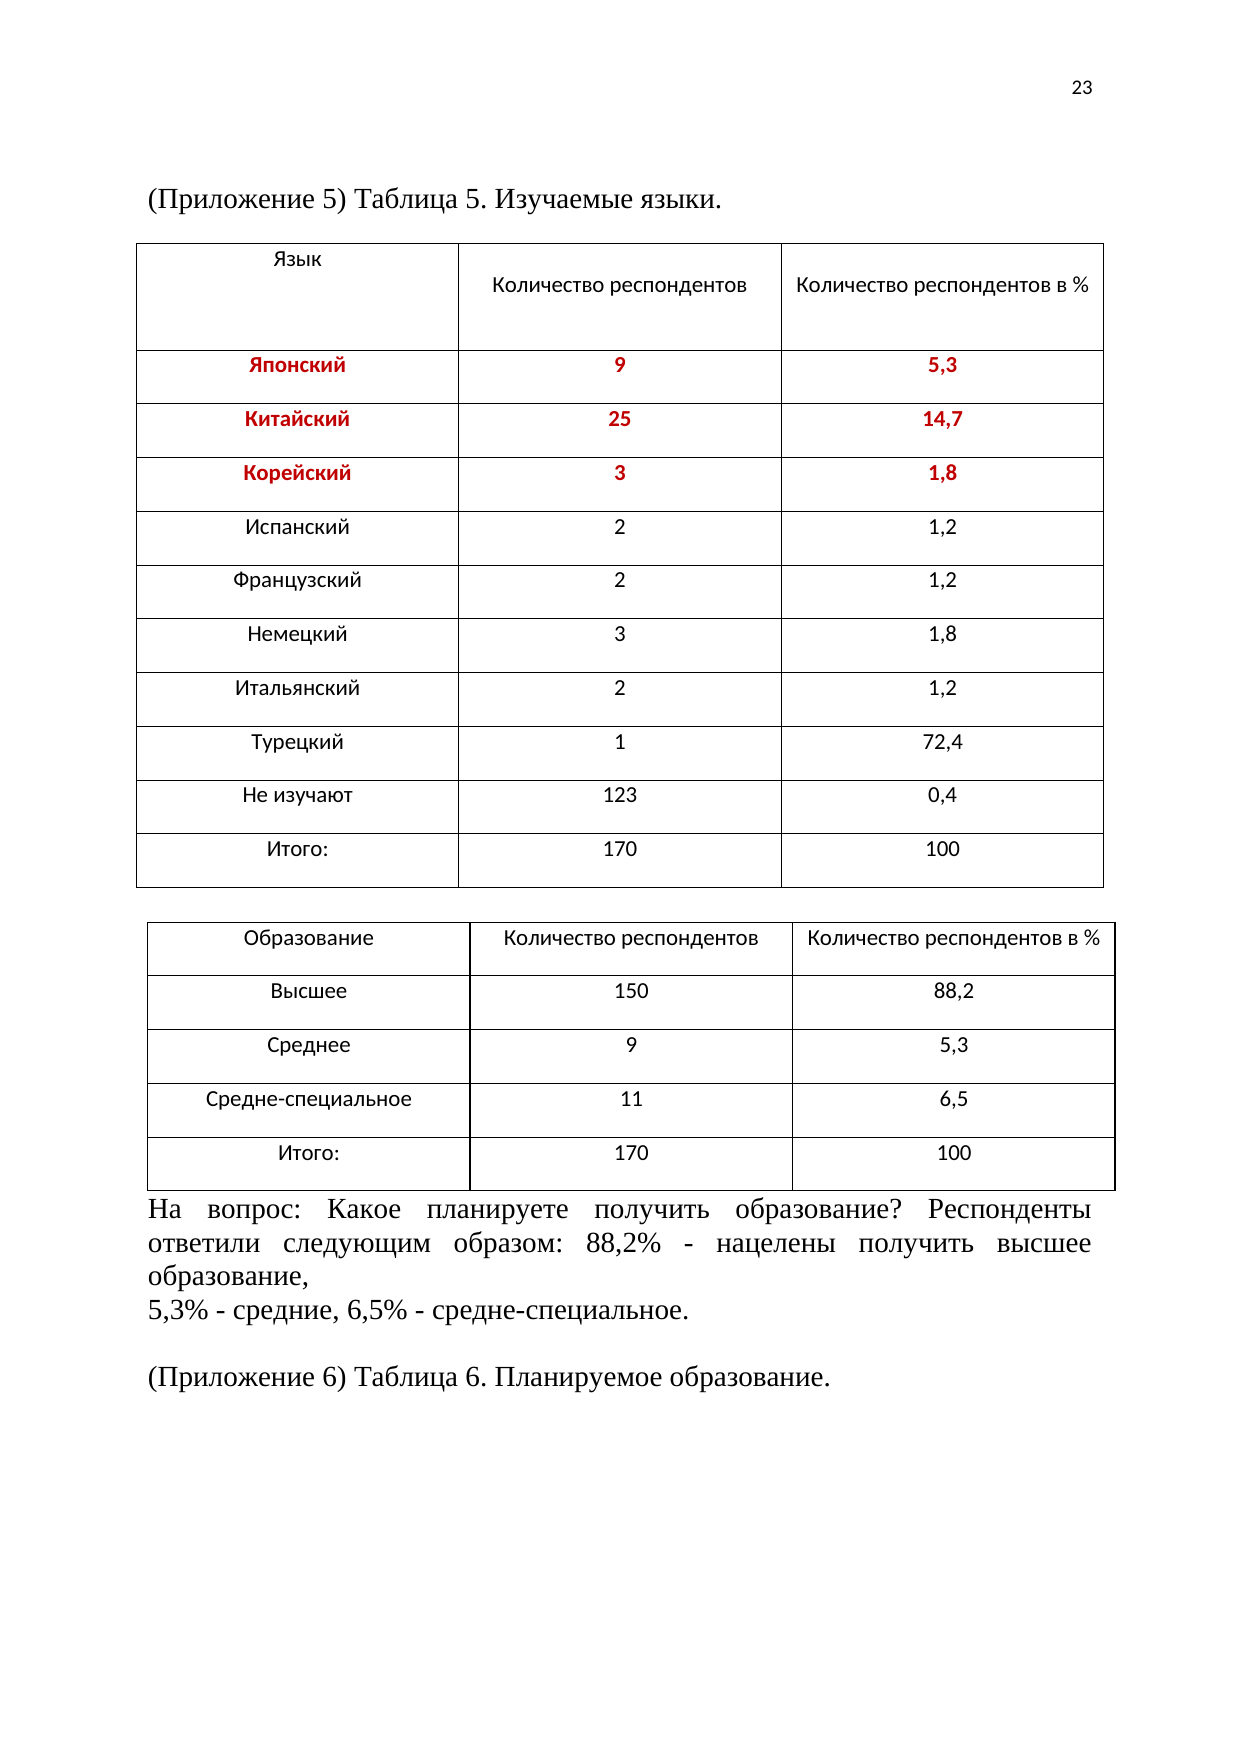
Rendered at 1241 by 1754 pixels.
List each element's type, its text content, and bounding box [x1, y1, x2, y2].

table_header Количество респондентов [471, 923, 792, 975]
table_cell Итого: [148, 1138, 469, 1190]
table_cell 0,4 [782, 781, 1103, 833]
table_cell 11 [471, 1084, 792, 1137]
table_cell Испанский [137, 512, 458, 564]
table_cell 1,2 [782, 673, 1103, 726]
table_cell 150 [471, 976, 792, 1029]
table_cell 170 [459, 834, 781, 887]
text (Приложение 6) Таблица 6. Планируемое образование. [148, 1359, 1092, 1393]
table_cell 5,3 [793, 1030, 1114, 1083]
table_cell Среднее [148, 1030, 469, 1083]
table_cell 9 [459, 351, 781, 403]
table_cell 14,7 [782, 404, 1103, 457]
table_cell 1,8 [782, 458, 1103, 511]
table_cell 2 [459, 566, 781, 618]
table_cell 3 [459, 619, 781, 672]
table_cell 5,3 [782, 351, 1103, 403]
table_cell Китайский [137, 404, 458, 457]
table_cell 170 [471, 1138, 792, 1190]
text 5,3% - средние, 6,5% - средне-специальное. [148, 1292, 1092, 1326]
table_cell 3 [459, 458, 781, 511]
table_header Образование [148, 923, 469, 975]
table_cell 2 [459, 673, 781, 726]
table_cell 1,2 [782, 512, 1103, 564]
table_cell 6,5 [793, 1084, 1114, 1137]
table_header Количество респондентов в % [782, 244, 1103, 349]
table_cell Итальянский [137, 673, 458, 726]
table_cell 100 [782, 834, 1103, 887]
table_header Количество респондентов [459, 244, 781, 349]
text (Приложение 5) Таблица 5. Изучаемые языки. [148, 181, 1092, 215]
table_cell 9 [471, 1030, 792, 1083]
table_cell Итого: [137, 834, 458, 887]
table_cell Японский [137, 351, 458, 403]
table_cell Не изучают [137, 781, 458, 833]
table_cell Высшее [148, 976, 469, 1029]
table_cell Французский [137, 566, 458, 618]
table_cell 1,8 [782, 619, 1103, 672]
text На вопрос: Какое планируете получить образование? Респонденты ответили следующим образом: 88,2% - нацелены получить высшее образование, [148, 1191, 1092, 1292]
table_cell 100 [793, 1138, 1114, 1190]
table_cell 2 [459, 512, 781, 564]
table_cell Турецкий [137, 727, 458, 779]
table_cell 72,4 [782, 727, 1103, 779]
table_cell Немецкий [137, 619, 458, 672]
table_cell 1 [459, 727, 781, 779]
table_cell Корейский [137, 458, 458, 511]
table_header Язык [137, 244, 458, 349]
table_cell Средне-специальное [148, 1084, 469, 1137]
table_header Количество респондентов в % [793, 923, 1114, 975]
table_cell 25 [459, 404, 781, 457]
table_cell 88,2 [793, 976, 1114, 1029]
table_cell 1,2 [782, 566, 1103, 618]
table_cell 123 [459, 781, 781, 833]
